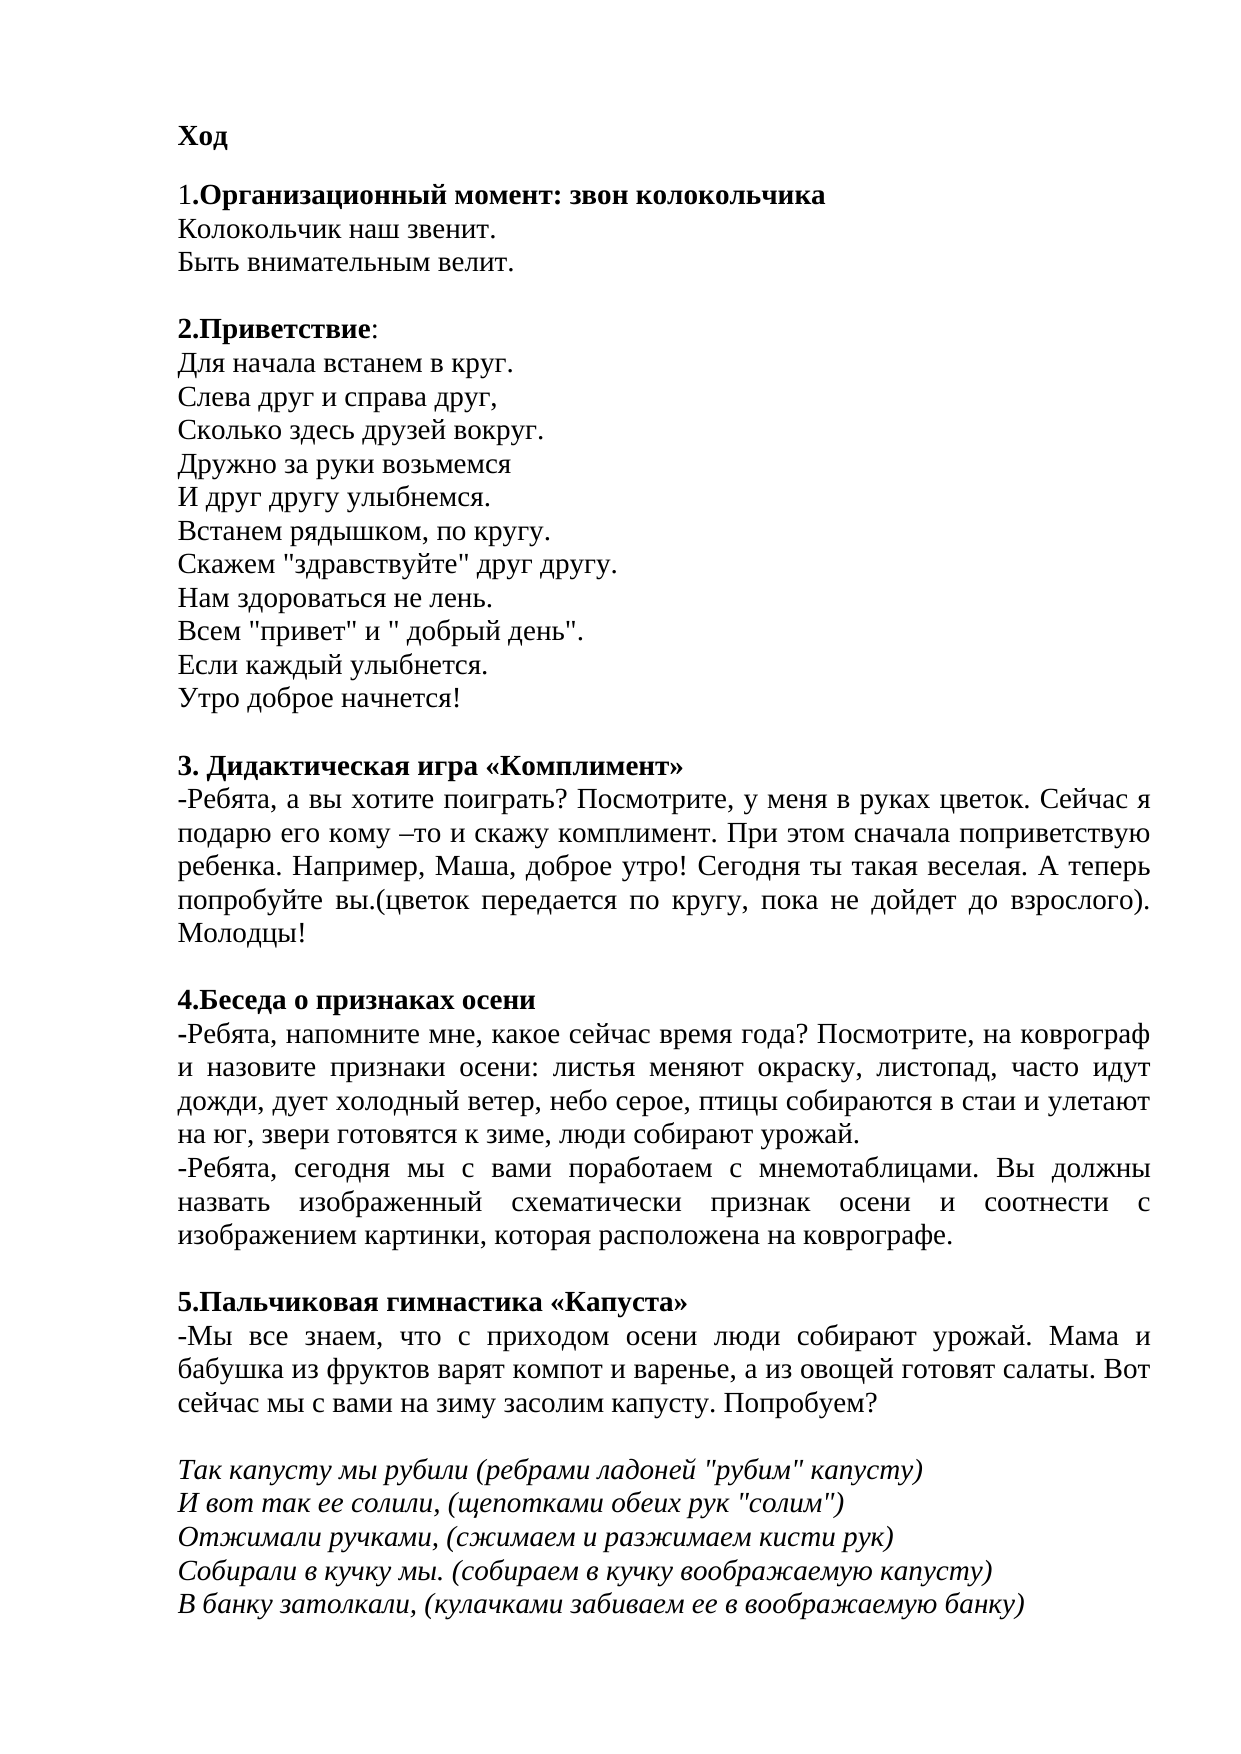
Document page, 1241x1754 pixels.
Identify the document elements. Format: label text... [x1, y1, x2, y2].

text И вот так ее солили, (щепотками обеих рук "солим") [177, 1486, 1152, 1519]
text Встанем рядышком, по кругу. [177, 513, 1152, 546]
text 2.Приветствие: [177, 312, 1152, 345]
text Ход [177, 118, 1152, 152]
text Дружно за руки возьмемся [177, 446, 1152, 479]
text Так капусту мы рубили (ребрами ладоней "рубим" капусту) [177, 1452, 1152, 1486]
text -Ребята, напомните мне, какое сейчас время года? Посмотрите, на коврограф и назовите признаки осени: листья меняют окраску, листопад, часто идут дожди, дует холодный ветер, небо серое, птицы собираются в стаи и улетают на юг, звери готовятся к зиме, люди собирают урожай. [177, 1016, 1152, 1150]
text Слева друг и справа друг, [177, 379, 1152, 412]
text Всем "привет" и " добрый день". [177, 613, 1152, 647]
text 1.Организационный момент: звон колокольчика [177, 177, 1152, 211]
text Если каждый улыбнется. [177, 647, 1152, 681]
text Утро доброе начнется! [177, 681, 1152, 714]
text 4.Беседа о признаках осени [177, 982, 1152, 1016]
text Колокольчик наш звенит. [177, 211, 1152, 244]
text -Ребята, сегодня мы с вами поработаем с мнемотаблицами. Вы должны назвать изображенный схематически признак осени и соотнести с изображением картинки, которая расположена на коврографе. [177, 1150, 1152, 1251]
text Скажем "здравствуйте" друг другу. [177, 546, 1152, 580]
text -Мы все знаем, что с приходом осени люди собирают урожай. Мама и бабушка из фруктов варят компот и варенье, а из овощей готовят салаты. Вот сейчас мы с вами на зиму засолим капусту. Попробуем? [177, 1318, 1152, 1418]
text Сколько здесь друзей вокруг. [177, 412, 1152, 446]
text В банку затолкали, (кулачками забиваем ее в воображаемую банку) [177, 1586, 1152, 1620]
text Собирали в кучку мы. (собираем в кучку воображаемую капусту) [177, 1553, 1152, 1586]
text Нам здороваться не лень. [177, 580, 1152, 613]
text Быть внимательным велит. [177, 244, 1152, 278]
text Отжимали ручками, (сжимаем и разжимаем кисти рук) [177, 1519, 1152, 1553]
text Для начала встанем в круг. [177, 345, 1152, 379]
text И друг другу улыбнемся. [177, 479, 1152, 513]
text 3. Дидактическая игра «Комплимент» [177, 748, 1152, 781]
text 5.Пальчиковая гимнастика «Капуста» [177, 1284, 1152, 1318]
text -Ребята, а вы хотите поиграть? Посмотрите, у меня в руках цветок. Сейчас я подарю его кому –то и скажу комплимент. При этом сначала поприветствую ребенка. Например, Маша, доброе утро! Сегодня ты такая веселая. А теперь попробуйте вы.(цветок передается по кругу, пока не дойдет до взрослого). Молодцы! [177, 781, 1152, 949]
